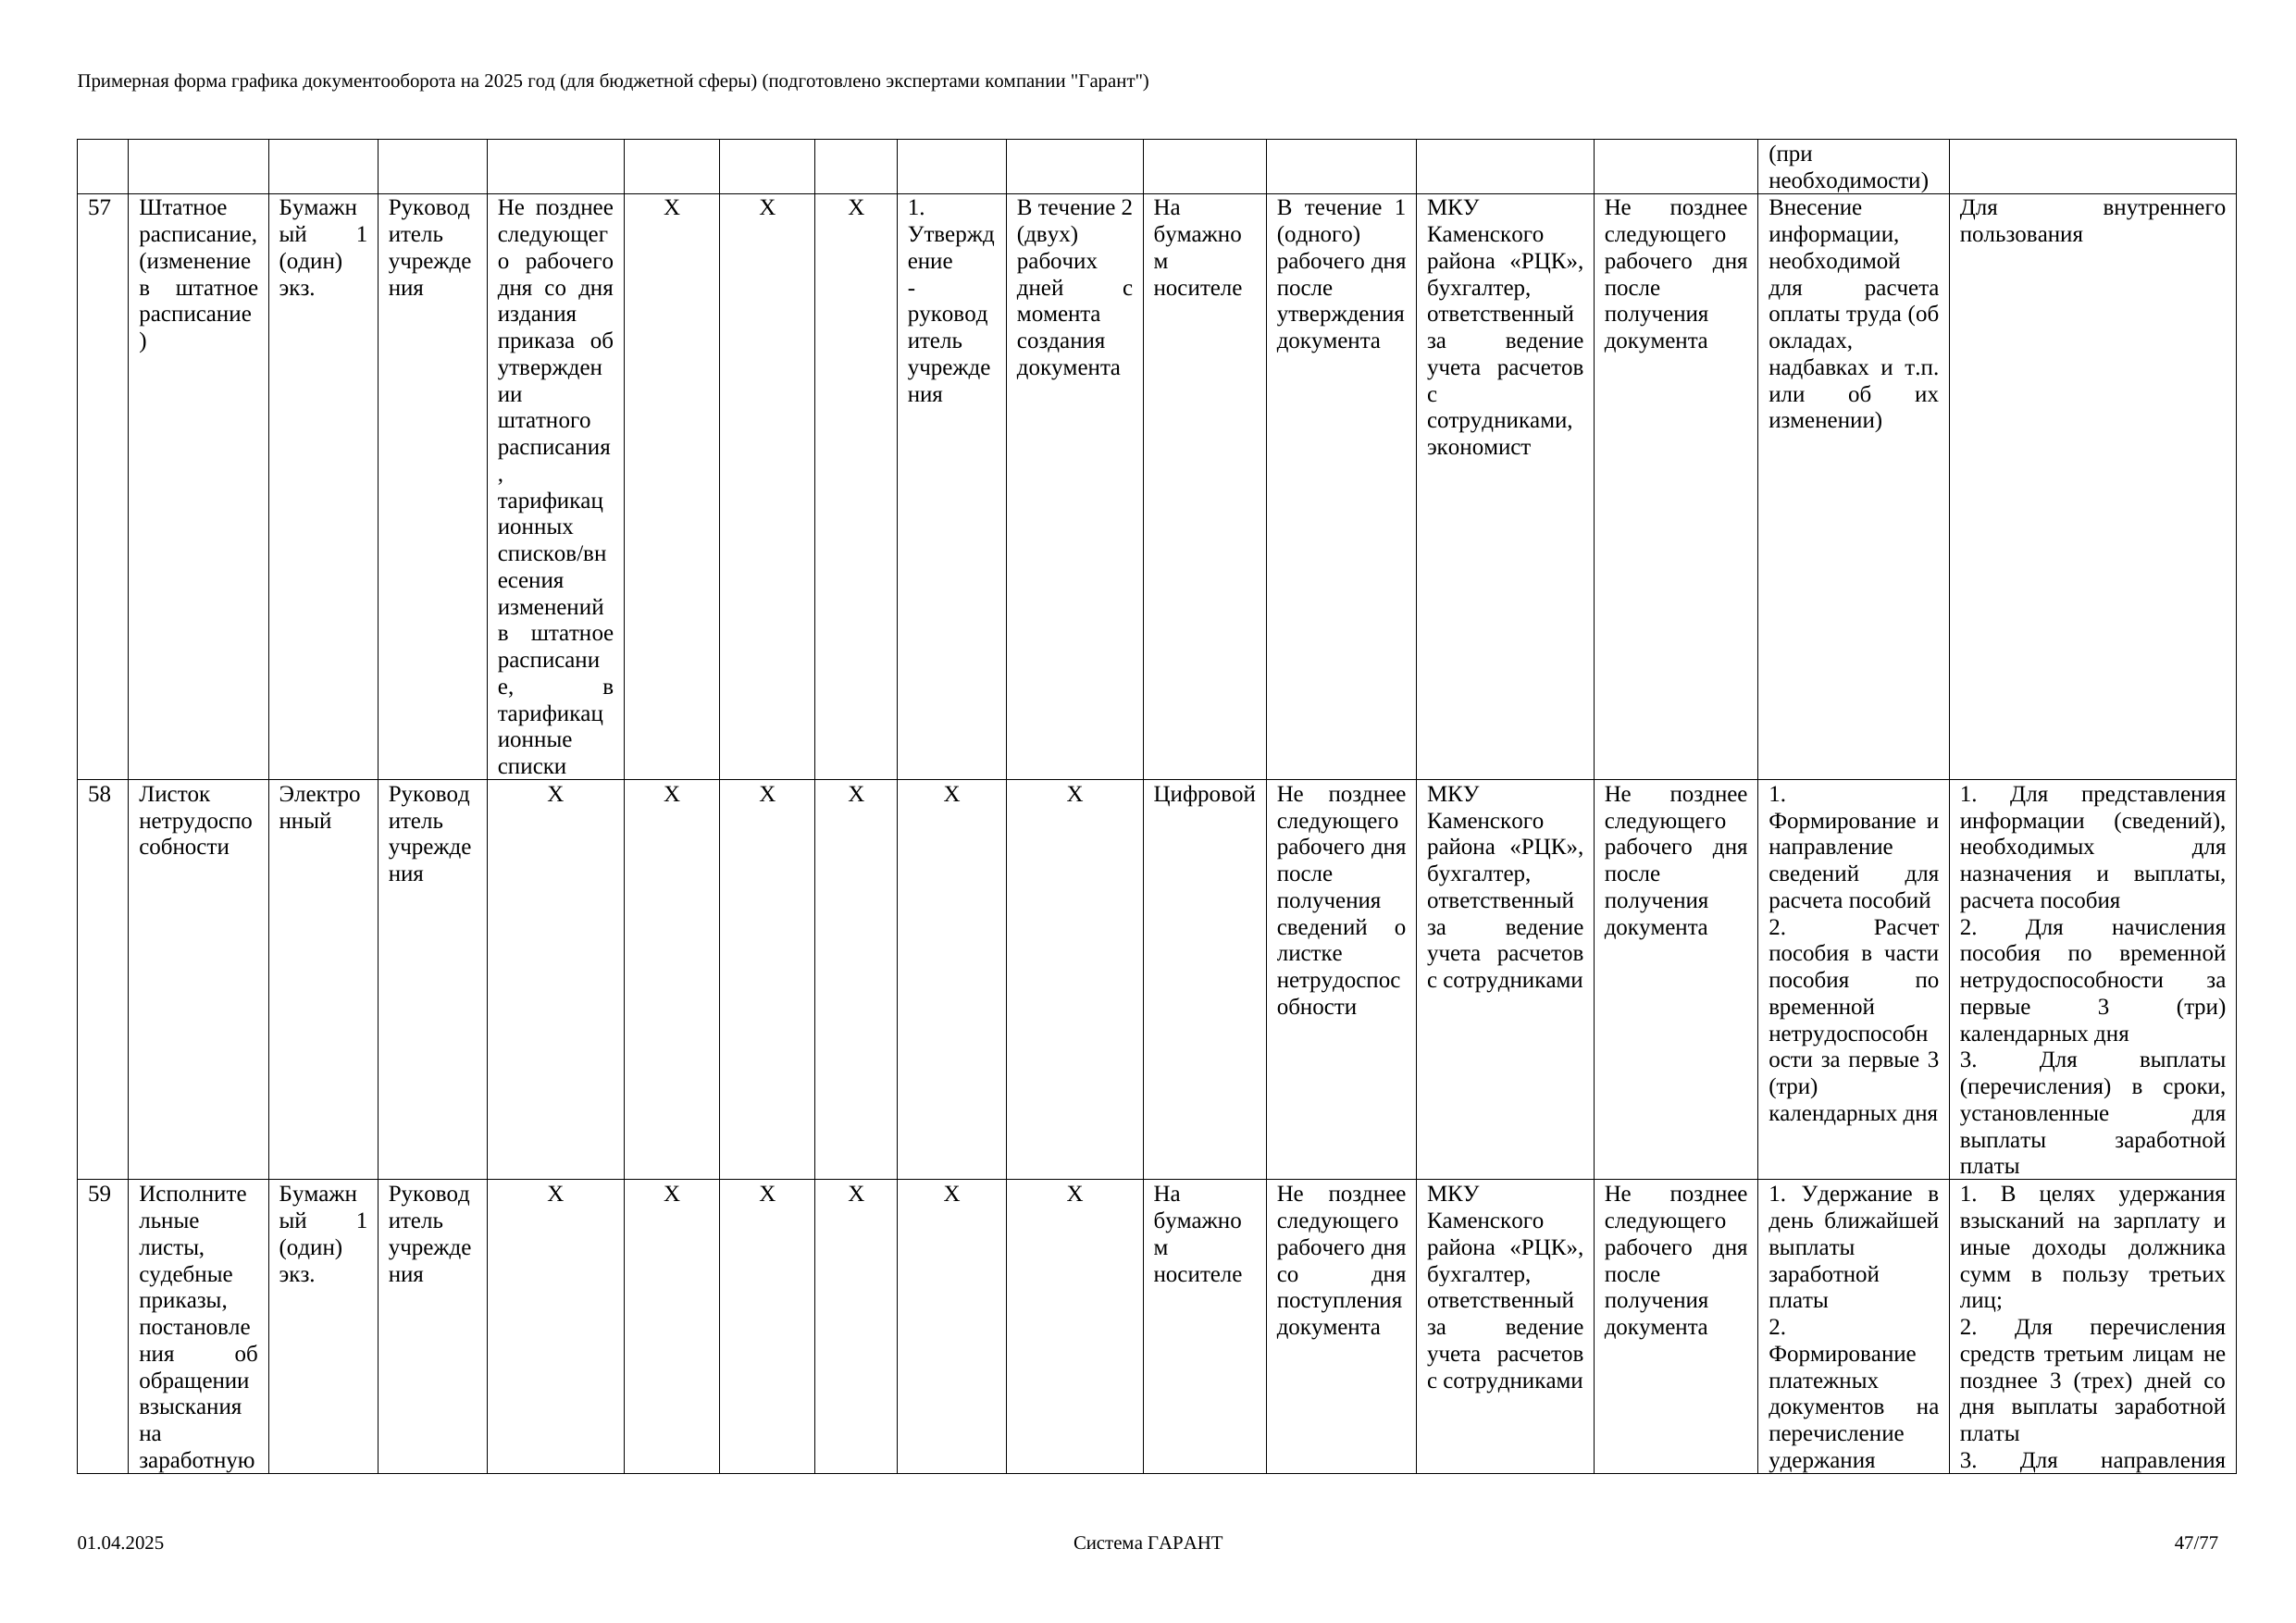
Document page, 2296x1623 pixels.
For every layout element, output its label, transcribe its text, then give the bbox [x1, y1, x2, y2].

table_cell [1267, 140, 1416, 192]
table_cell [1417, 140, 1594, 192]
table_cell МКУ Каменского района «РЦК», бухгалтер, ответственный за ведение учета расчетов с сотрудниками [1417, 780, 1594, 1179]
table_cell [379, 140, 487, 192]
table_cell В течение 2 (двух) рабочих дней с момента создания документа [1007, 194, 1143, 779]
table_cell 56 [78, 140, 128, 192]
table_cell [1950, 140, 2236, 192]
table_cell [1595, 1180, 1757, 1473]
table_cell Х [720, 1180, 814, 1473]
table_cell Руководитель учреждения [379, 194, 487, 779]
table_cell Внесение информации, необходимой для расчета оплаты труда (об окладах, надбавках и т.п. или об их изменении) [1758, 194, 1949, 779]
table_cell Штатное расписание, (изменение в штатное расписание) [129, 194, 268, 779]
table_cell Не позднее следующего рабочего дня после получения сведений о листке нетрудоспособности [1267, 780, 1416, 1179]
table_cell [129, 1180, 268, 1473]
table_cell Бумажный 1 (один) экз. [269, 194, 378, 779]
table_cell Цифровой [1144, 780, 1266, 1179]
table_cell 1. Утверждение - руководитель учреждения [898, 194, 1006, 779]
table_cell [129, 140, 268, 192]
table_cell Х [1007, 780, 1143, 1179]
table_cell Листок нетрудоспособности [129, 780, 268, 1179]
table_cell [1144, 1180, 1266, 1473]
table_cell 58 [78, 780, 128, 1179]
table_cell Х [625, 780, 719, 1179]
table_cell Руководитель учреждения [379, 780, 487, 1179]
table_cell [269, 140, 378, 192]
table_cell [1758, 1180, 1949, 1473]
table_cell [1595, 140, 1757, 192]
table_cell Х [898, 780, 1006, 1179]
table_cell 1. Для представления информации (сведений), необходимых для назначения и выплаты, расчета пособия 2. Для начисления пособия по временной нетрудоспособности за первые 3 (три) календарных дня 3. Для выплаты (перечисления) в сроки, установленные для выплаты заработной платы [1950, 780, 2236, 1179]
table_cell Х [1007, 1180, 1143, 1473]
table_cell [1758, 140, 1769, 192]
table_cell Х [815, 1180, 897, 1473]
table_cell На бумажном носителе [1144, 194, 1266, 779]
table_cell Х [898, 1180, 1006, 1473]
table_cell Х [625, 194, 719, 779]
table_cell Х [488, 780, 624, 1179]
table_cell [898, 140, 1006, 192]
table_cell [1144, 140, 1266, 192]
table_cell Х [625, 1180, 719, 1473]
table_cell Х [720, 194, 814, 779]
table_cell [1950, 1180, 2236, 1473]
table_cell Х [625, 140, 719, 192]
table_cell Х [815, 780, 897, 1179]
table_cell Не позднее следующего рабочего дня со дня издания приказа об утверждении штатного расписания, тарификационных списков/внесения изменений в штатное расписание, в тарификационные списки [488, 194, 624, 779]
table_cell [1417, 1180, 1594, 1473]
table_cell Х [815, 194, 897, 779]
table_cell Х [815, 140, 897, 192]
table_cell 57 [78, 194, 128, 779]
table_cell Не позднее следующего рабочего дня после получения документа [1595, 780, 1757, 1179]
table_cell Х [720, 140, 814, 192]
table_cell МКУ Каменского района «РЦК», бухгалтер, ответственный за ведение учета расчетов с сотрудниками, экономист [1417, 194, 1594, 779]
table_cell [379, 1180, 487, 1473]
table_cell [488, 140, 624, 192]
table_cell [269, 1180, 378, 1473]
table_cell 59 [78, 1180, 128, 1473]
table_cell Х [720, 780, 814, 1179]
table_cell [1007, 140, 1143, 192]
table_cell 1. Формирование и направление сведений для расчета пособий 2. Расчет пособия в части пособия по временной нетрудоспособности за первые 3 (три) календарных дня [1758, 780, 1949, 1179]
table_cell В течение 1 (одного) рабочего дня после утверждения документа [1267, 194, 1416, 779]
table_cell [1267, 1180, 1416, 1473]
table_cell Для внутреннего пользования [1950, 194, 2236, 779]
table_cell Не позднее следующего рабочего дня после получения документа [1595, 194, 1757, 779]
table_cell Х [488, 1180, 624, 1473]
table_cell Электронный [269, 780, 378, 1179]
